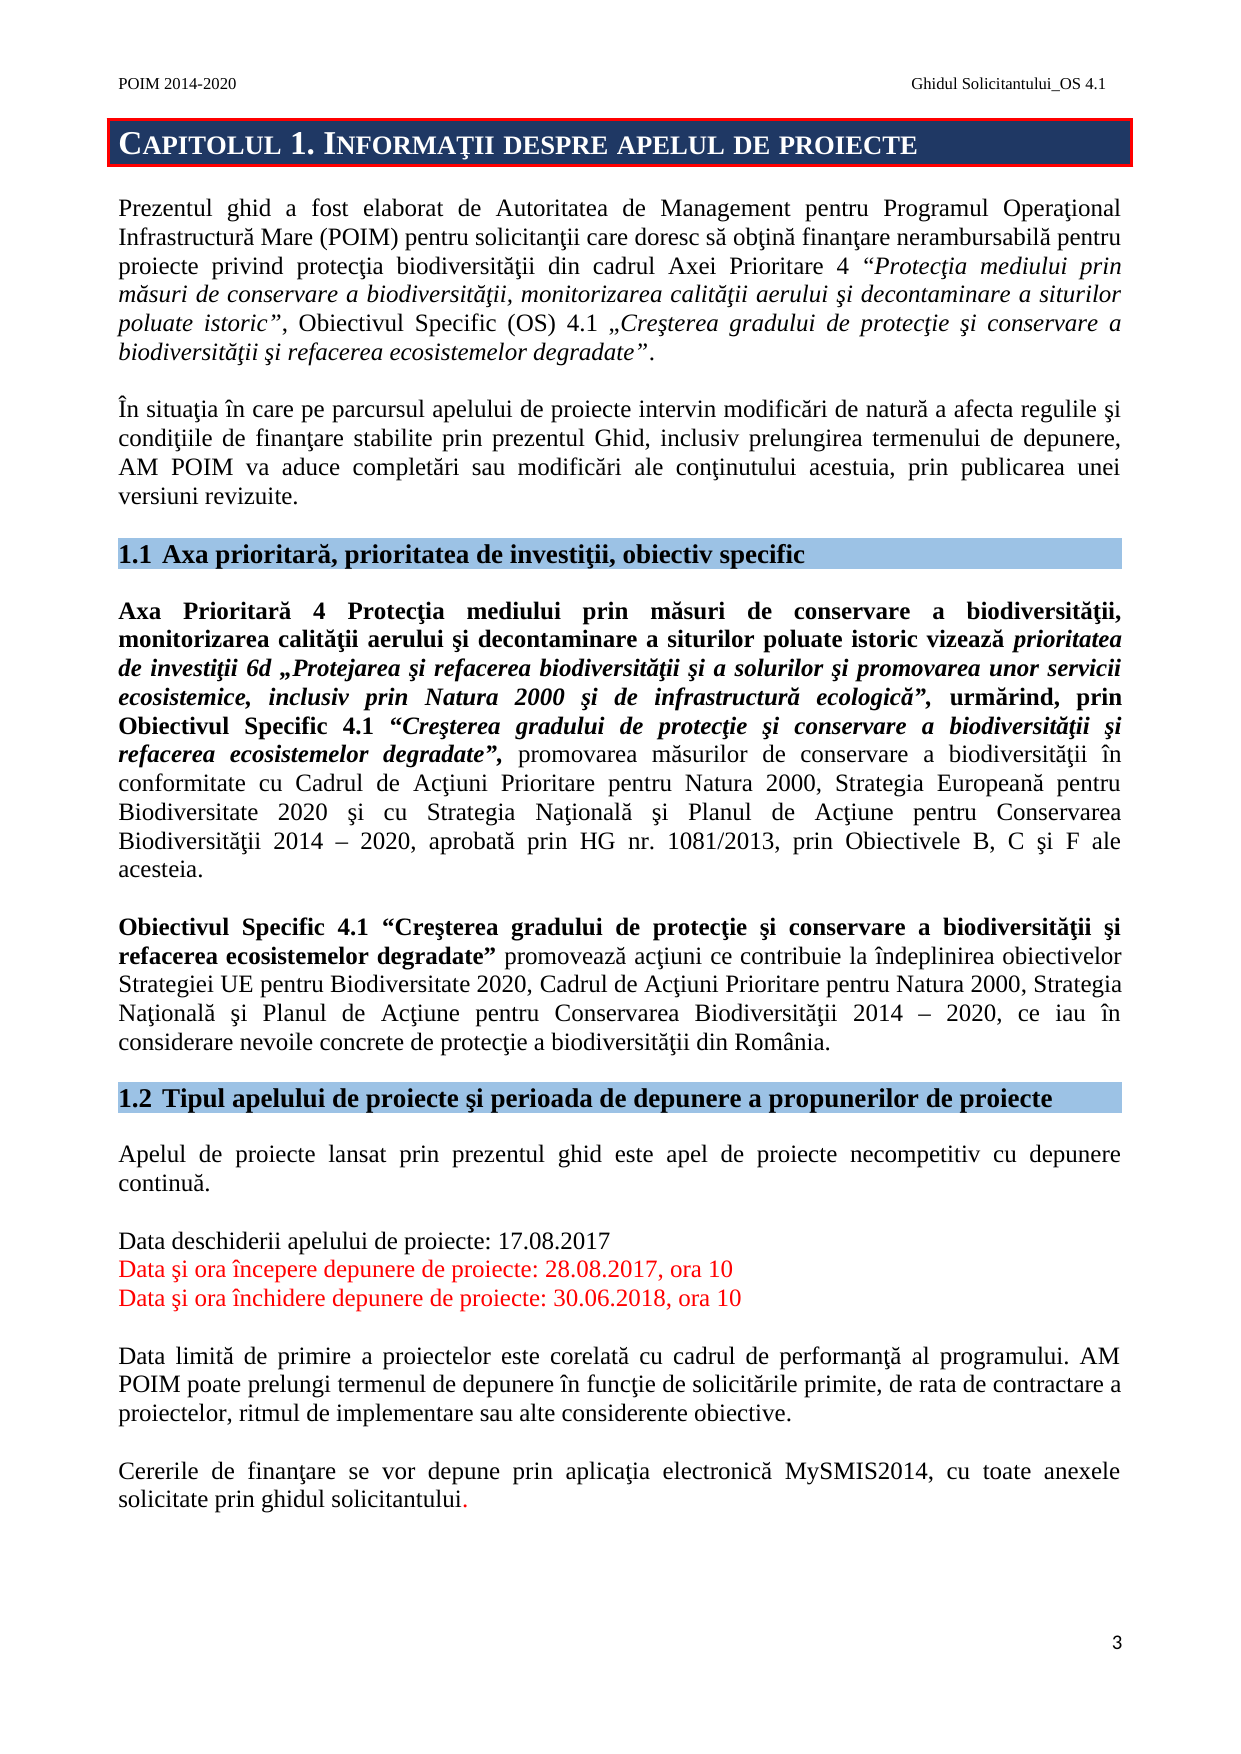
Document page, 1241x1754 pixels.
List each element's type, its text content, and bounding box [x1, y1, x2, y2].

subtitle Tipul apelului de proiecte şi perioada de depunere a propunerilor de proiecte [118, 1082, 1122, 1113]
text Axa Prioritară 4 Protecţia mediului prin măsuri de conservare a biodiversităţii, monitorizarea calităţii aerului şi decontaminare a siturilor poluate istoric vizează prioritatea de investiţii 6d „Protejarea şi refacerea biodiversităţii şi a solurilor şi promovarea unor servicii ecosistemice, inclusiv prin Natura 2000 şi de infrastructură ecologică”, urmărind, prin Obiectivul Specific 4.1 “Creşterea gradului de protecţie şi conservare a biodiversităţii şi refacerea ecosistemelor degradate”, promovarea măsurilor de conservare a biodiversităţii în conformitate cu Cadrul de Acţiuni Prioritare pentru Natura 2000, Strategia Europeană pentru Biodiversitate 2020 şi cu Strategia Naţională şi Planul de Acţiune pentru Conservarea Biodiversităţii 2014 – 2020, aprobată prin HG nr. 1081/2013, prin Obiectivele B, C şi F ale acesteia. [118, 596, 1122, 883]
text Data şi ora închidere depunere de proiecte: 30.06.2018, ora 10 [118, 1283, 1122, 1312]
text Obiectivul Specific 4.1 “Creşterea gradului de protecţie şi conservare a biodiversităţii şi refacerea ecosistemelor degradate” promovează acţiuni ce contribuie la îndeplinirea obiectivelor Strategiei UE pentru Biodiversitate 2020, Cadrul de Acţiuni Prioritare pentru Natura 2000, Strategia Naţională şi Planul de Acţiune pentru Conservarea Biodiversităţii 2014 – 2020, ce iau în considerare nevoile concrete de protecţie a biodiversităţii din România. [118, 912, 1122, 1056]
text În situaţia în care pe parcursul apelului de proiecte intervin modificări de natură a afecta regulile şi condiţiile de finanţare stabilite prin prezentul Ghid, inclusiv prelungirea termenului de depunere, AM POIM va aduce completări sau modificări ale conţinutului acestuia, prin publicarea unei versiuni revizuite. [118, 394, 1122, 509]
text Prezentul ghid a fost elaborat de Autoritatea de Management pentru Programul Operaţional Infrastructură Mare (POIM) pentru solicitanţii care doresc să obţină finanţare nerambursabilă pentru proiecte privind protecţia biodiversităţii din cadrul Axei Prioritare 4 “Protecţia mediului prin măsuri de conservare a biodiversităţii, monitorizarea calităţii aerului şi decontaminare a siturilor poluate istoric”, Obiectivul Specific (OS) 4.1 „Creşterea gradului de protecţie şi conservare a biodiversităţii şi refacerea ecosistemelor degradate”. [118, 193, 1122, 366]
text Data deschiderii apelului de proiecte: 17.08.2017 [118, 1226, 1122, 1254]
text Data limită de primire a proiectelor este corelată cu cadrul de performanţă al programului. AM POIM poate prelungi termenul de depunere în funcţie de solicitările primite, de rata de contractare a proiectelor, ritmul de implementare sau alte considerente obiective. [118, 1341, 1122, 1427]
text Apelul de proiecte lansat prin prezentul ghid este apel de proiecte necompetitiv cu depunere continuă. [118, 1139, 1122, 1197]
text Cererile de finanţare se vor depune prin aplicaţia electronică MySMIS2014, cu toate anexele solicitate prin ghidul solicitantului. [118, 1456, 1122, 1513]
subtitle Capitolul 1. Informaţii despre apelul de proiecte [110, 121, 1130, 164]
subtitle Axa prioritară, prioritatea de investiţii, obiectiv specific [118, 538, 1122, 569]
text Data şi ora începere depunere de proiecte: 28.08.2017, ora 10 [118, 1254, 1122, 1283]
